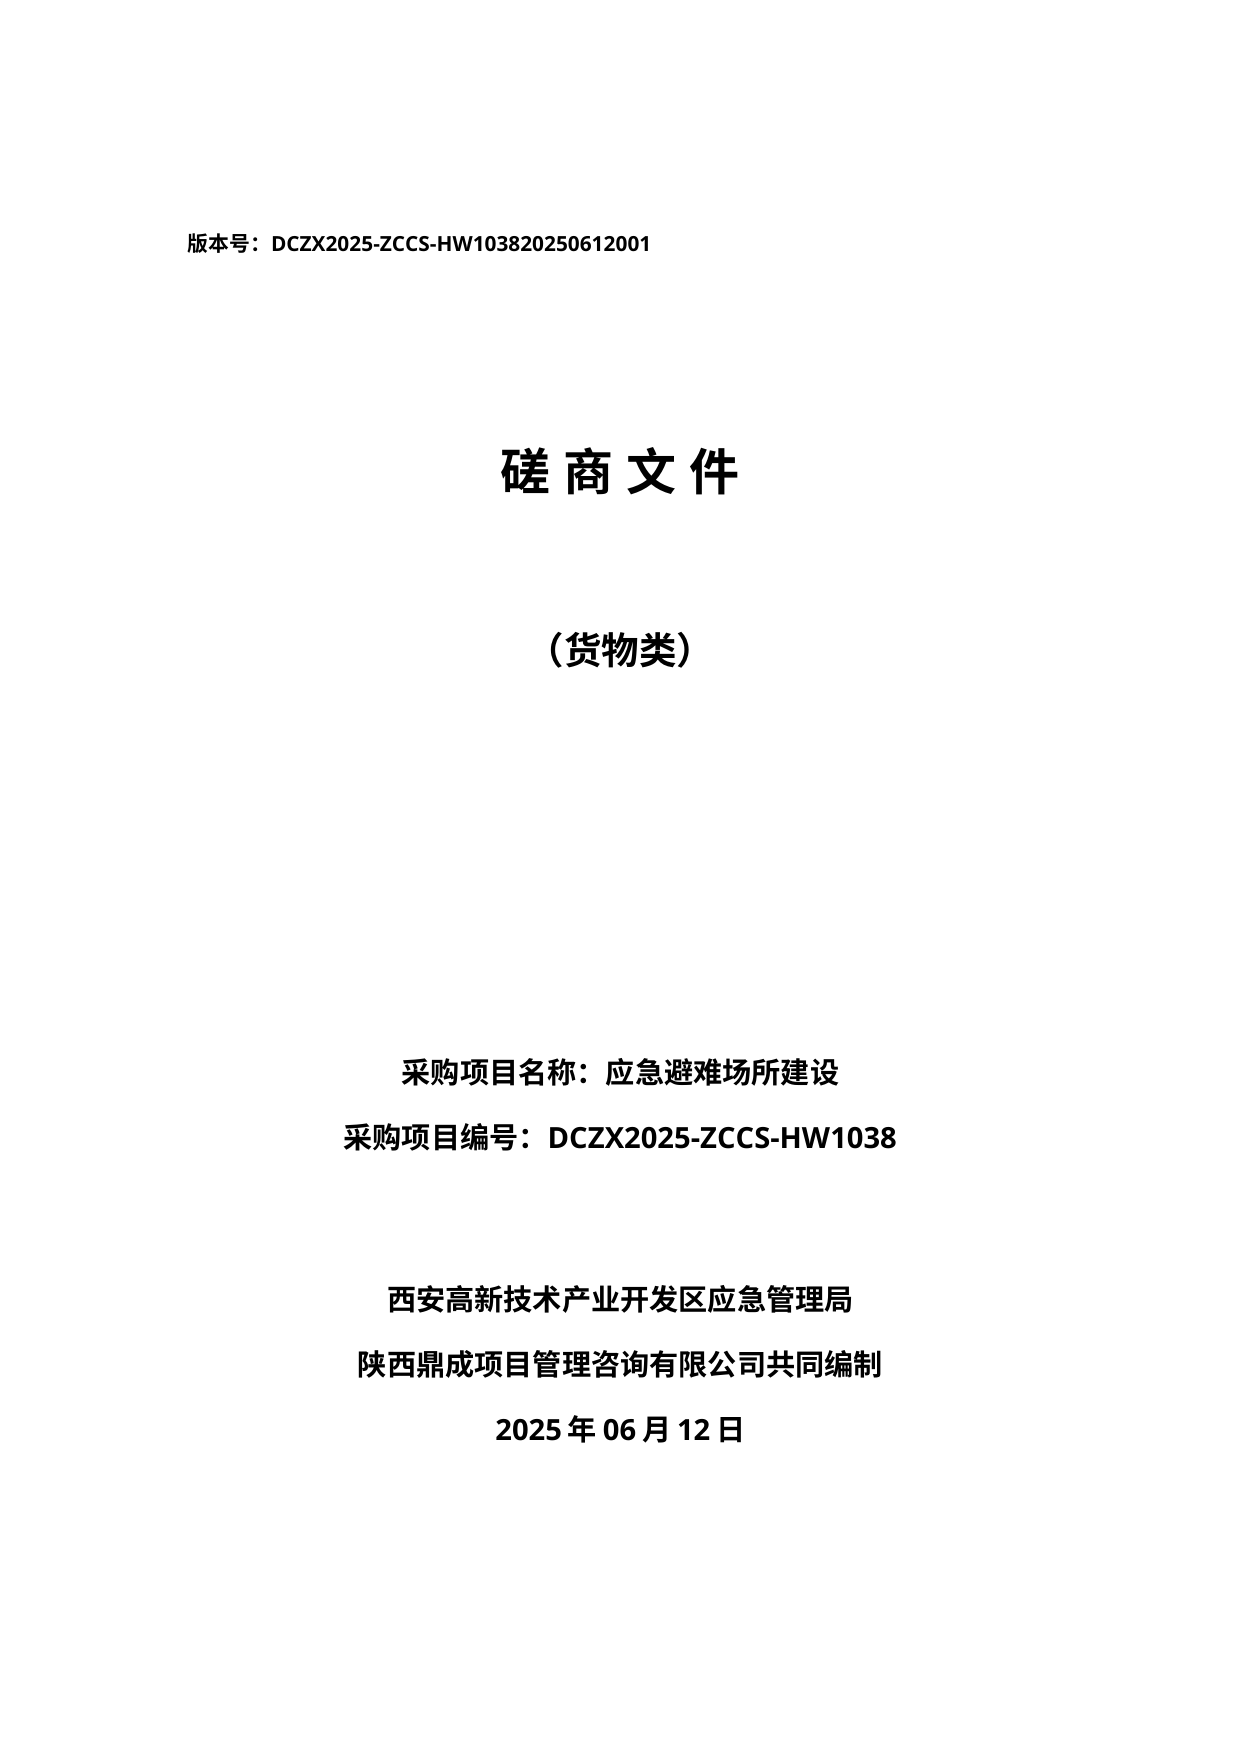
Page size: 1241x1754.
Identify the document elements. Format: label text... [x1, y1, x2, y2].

text 磋 商 文 件 [187, 422, 1053, 617]
text 陕西鼎成项目管理咨询有限公司共同编制 [187, 1332, 1053, 1397]
text 2025年06月12日 [187, 1397, 1053, 1462]
text 西安高新技术产业开发区应急管理局 [187, 1267, 1053, 1332]
text 版本号：DCZX2025-ZCCS-HW103820250612001 [187, 227, 1053, 422]
text 采购项目名称：应急避难场所建设 [187, 1039, 1053, 1104]
text （货物类） [187, 617, 1053, 1039]
text 采购项目编号：DCZX2025-ZCCS-HW1038 [187, 1104, 1053, 1267]
